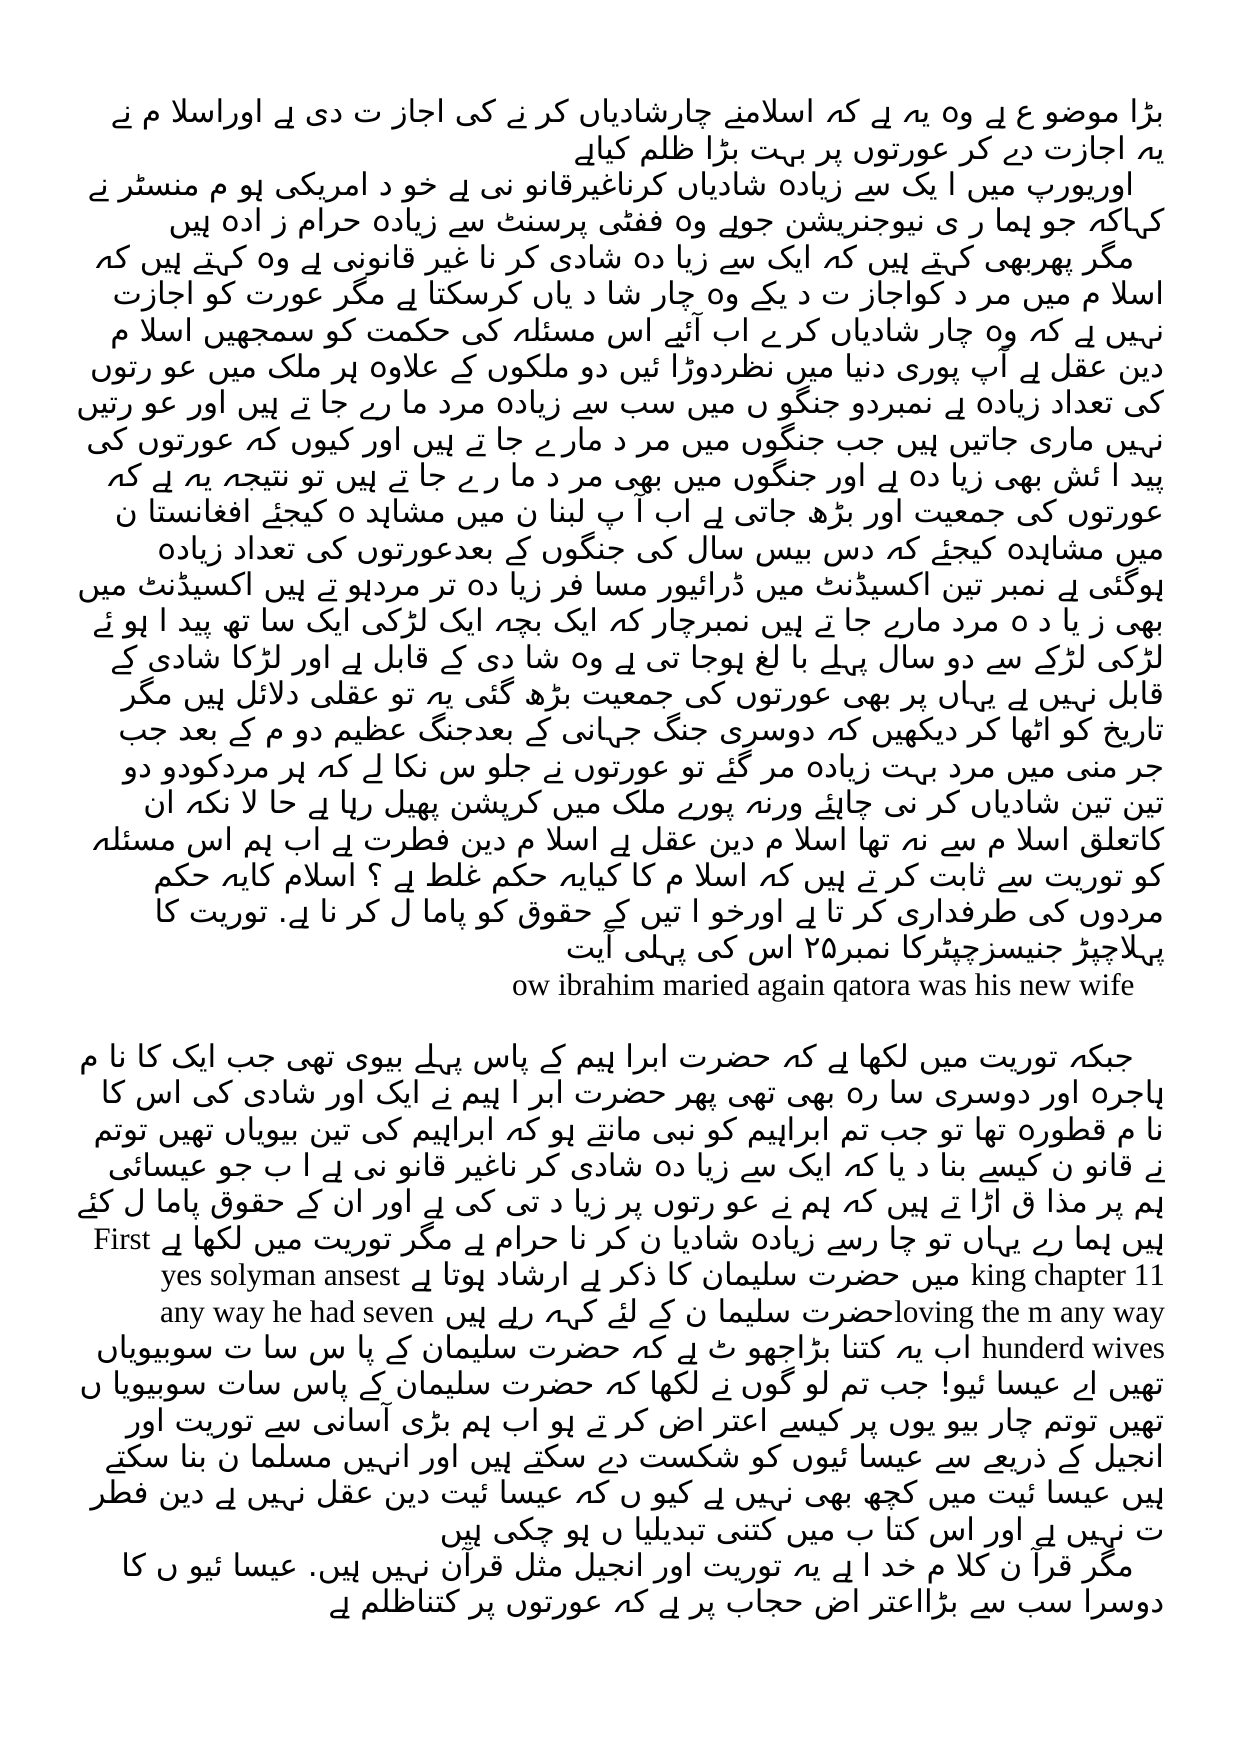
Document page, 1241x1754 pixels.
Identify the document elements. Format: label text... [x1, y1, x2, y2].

text جبکہ توریت میں لکھا ہے کہ حضرت ابرا ہیم کے پاس پہلے بیوی تھی جب ایک کا نا م ہاجرہ اور دوسری سا رہ بھی تھی پھر حضرت ابر ا ہیم نے ایک اور شادی کی اس کا نا م قطورہ تھا تو جب تم ابراہیم کو نبی مانتے ہو کہ ابراہیم کی تین بیویاں تھیں توتم نے قانو ن کیسے بنا د یا کہ ایک سے زیا دہ شادی کر ناغیر قانو نی ہے ا ب جو عیسائی ہم پر مذا ق اڑا تے ہیں کہ ہم نے عو رتوں پر زیا د تی کی ہے اور ان کے حقوق پاما ل کئے ہیں ہما رے یہاں تو چا رسے زیادہ شادیا ن کر نا حرام ہے مگر توریت میں لکھا ہے First king chapter 11 میں حضرت سلیمان کا ذکر ہے ارشاد ہوتا ہے yes solyman ansest loving the m any wayحضرت سلیما ن کے لئے کہہ رہے ہیں any way he had seven hunderd wives اب یہ کتنا بڑاجھو ٹ ہے کہ حضرت سلیمان کے پا س سا ت سوبیویاں تھیں اے عیسا ئیو! جب تم لو گوں نے لکھا کہ حضرت سلیمان کے پاس سات سوبیویا ں تھیں توتم چار بیو یوں پر کیسے اعتر اض کر تے ہو اب ہم بڑی آسانی سے توریت اور انجیل کے ذریعے سے عیسا ئیوں کو شکست دے سکتے ہیں اور انہیں مسلما ن بنا سکتے ہیں عیسا ئیت میں کچھ بھی نہیں ہے کیو ں کہ عیسا ئیت دین عقل نہیں ہے دین فطر ت نہیں ہے اور اس کتا ب میں کتنی تبدیلیا ں ہو چکی ہیں [75, 1038, 1165, 1547]
text ow ibrahim maried again qatora was his new wife [75, 966, 1165, 1002]
text اوریورپ میں ا یک سے زیادہ شادیاں کرناغیرقانو نی ہے خو د امریکی ہو م منسٹر نے کہاکہ جو ہما ر ی نیوجنریشن جوہے وہ ففٹی پرسنٹ سے زیادہ حرام ز ادہ ہیں [75, 166, 1165, 239]
text مگر قرآ ن کلا م خد ا ہے یہ توریت اور انجیل مثل قرآن نہیں ہیں. عیسا ئیو ں کا دوسرا سب سے بڑااعتر اض حجاب پر ہے کہ عورتوں پر کتناظلم ہے [75, 1547, 1165, 1620]
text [75, 94, 1165, 166]
text مگر پھربھی کہتے ہیں کہ ایک سے زیا دہ شادی کر نا غیر قانونی ہے وہ کہتے ہیں کہ اسلا م میں مر د کواجاز ت د یکے وہ چار شا د یاں کرسکتا ہے مگر عورت کو اجازت نہیں ہے کہ وہ چار شادیاں کر ے اب آئیے اس مسئلہ کی حکمت کو سمجھیں اسلا م دین عقل ہے آپ پوری دنیا میں نظردوڑا ئیں دو ملکوں کے علاوہ ہر ملک میں عو رتوں کی تعداد زیادہ ہے نمبردو جنگو ں میں سب سے زیادہ مرد ما رے جا تے ہیں اور عو رتیں نہیں ماری جاتیں ہیں جب جنگوں میں مر د مار ے جا تے ہیں اور کیوں کہ عورتوں کی پید ا ئش بھی زیا دہ ہے اور جنگوں میں بھی مر د ما ر ے جا تے ہیں تو نتیجہ یہ ہے کہ عورتوں کی جمعیت اور بڑھ جاتی ہے اب آ پ لبنا ن میں مشاہد ہ کیجئے افغانستا ن میں مشاہدہ کیجئے کہ دس بیس سال کی جنگوں کے بعدعورتوں کی تعداد زیادہ ہوگئی ہے نمبر تین اکسیڈنٹ میں ڈرائیور مسا فر زیا دہ تر مردہو تے ہیں اکسیڈنٹ میں بھی ز یا د ہ مرد مارے جا تے ہیں نمبرچار کہ ایک بچہ ایک لڑکی ایک سا تھ پید ا ہو ئے لڑکی لڑکے سے دو سال پہلے با لغ ہوجا تی ہے وہ شا دی کے قابل ہے اور لڑکا شادی کے قابل نہیں ہے یہاں پر بھی عورتوں کی جمعیت بڑھ گئی یہ تو عقلی دلائل ہیں مگر تاریخ کو اٹھا کر دیکھیں کہ دوسری جنگ جہانی کے بعدجنگ عظیم دو م کے بعد جب جر منی میں مرد بہت زیادہ مر گئے تو عورتوں نے جلو س نکا لے کہ ہر مردکودو دو تین تین شادیاں کر نی چاہئے ورنہ پورے ملک میں کرپشن پھیل رہا ہے حا لا نکہ ان کاتعلق اسلا م سے نہ تھا اسلا م دین عقل ہے اسلا م دین فطرت ہے اب ہم اس مسئلہ کو توریت سے ثابت کر تے ہیں کہ اسلا م کا کیایہ حکم غلط ہے ؟ اسلام کایہ حکم مردوں کی طرفداری کر تا ہے اورخو ا تیں کے حقوق کو پاما ل کر نا ہے. توریت کا پہلاچپڑ جنیسزچپٹرکا نمبر۲۵ اس کی پہلی آیت [75, 239, 1165, 966]
